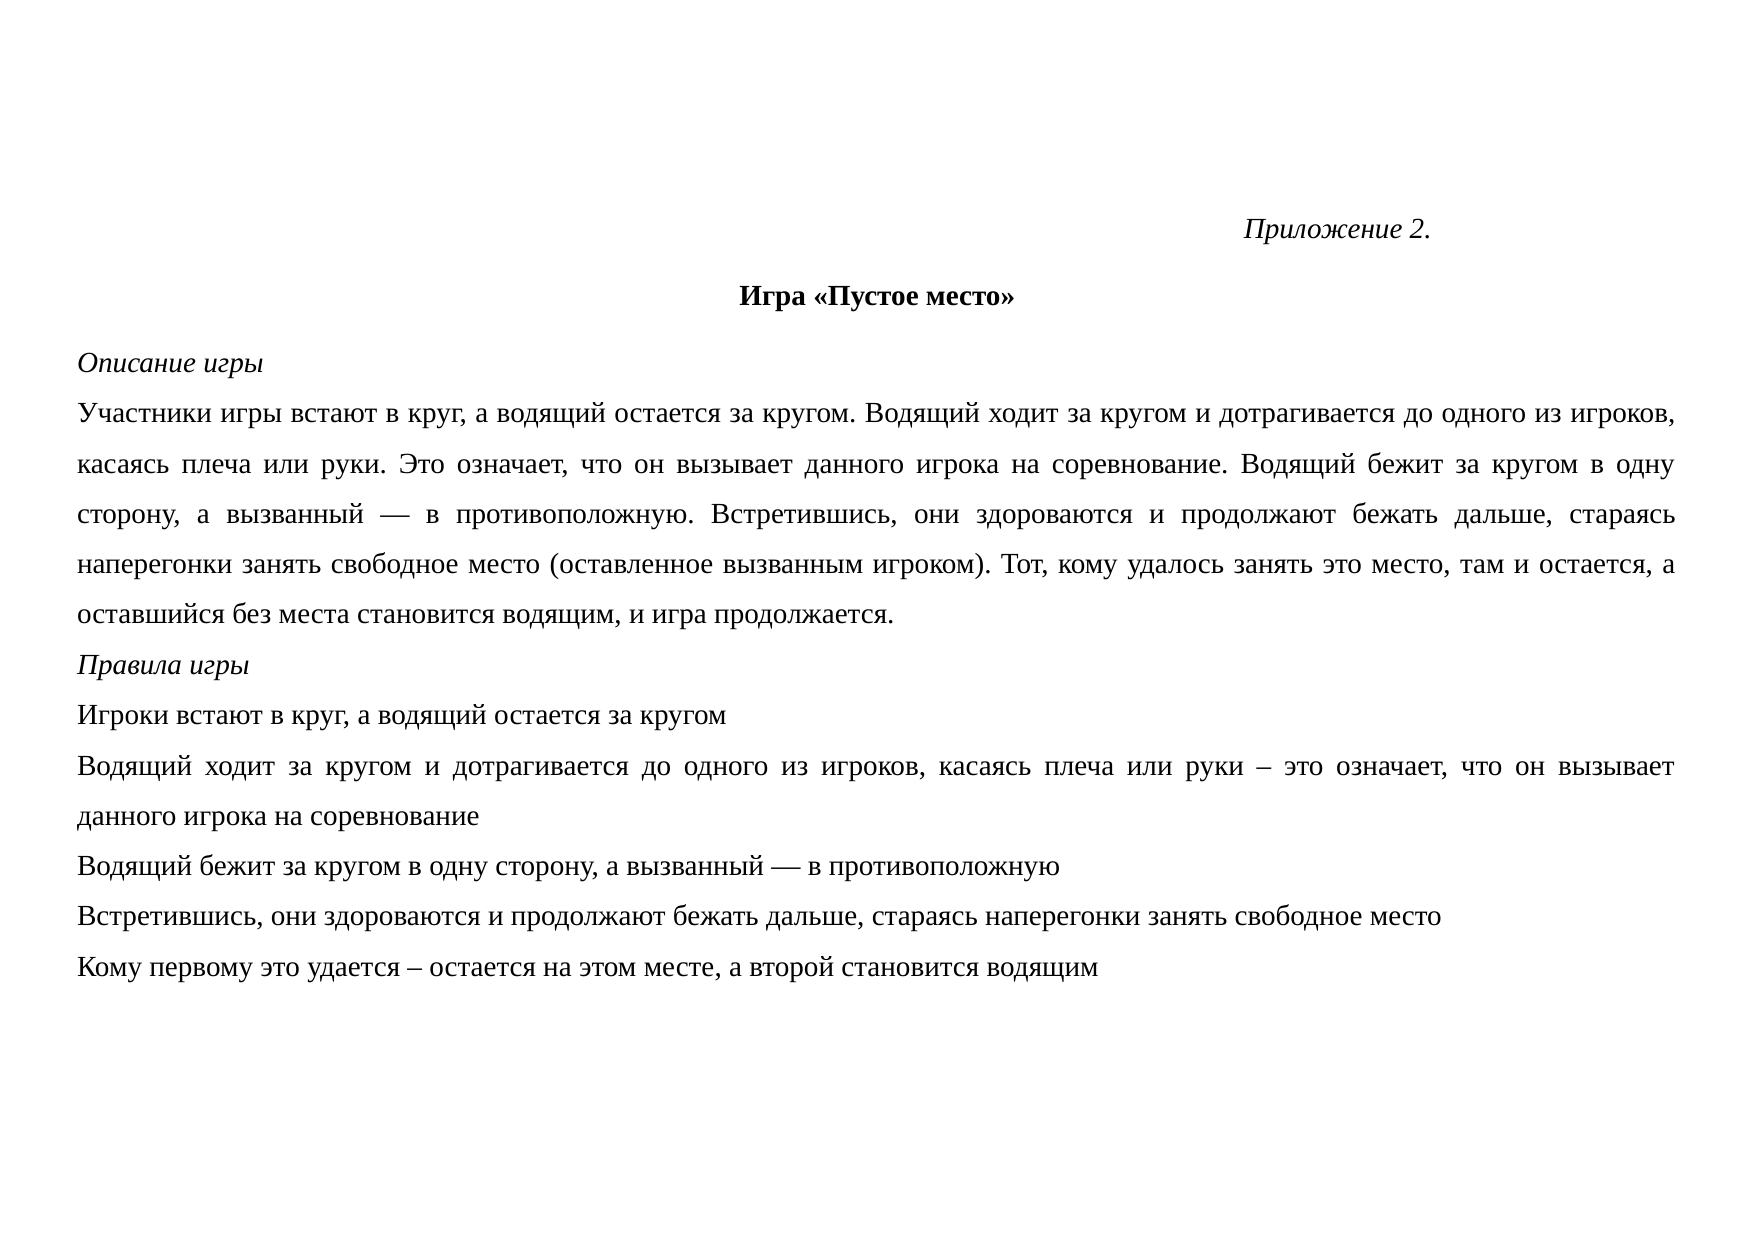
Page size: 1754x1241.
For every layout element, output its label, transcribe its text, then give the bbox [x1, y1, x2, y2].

text Участники игры встают в круг, а водящий остается за кругом. Водящий ходит за кругом и дотрагивается до одного из игроков, касаясь плеча или руки. Это означает, что он вызывает данного игрока на соревнование. Водящий бежит за кругом в одну сторону, а вызванный — в противоположную. Встретившись, они здороваются и продолжают бежать дальше, стараясь наперегонки занять свободное место (оставленное вызванным игроком). Тот, кому удалось занять это место, там и остается, а оставшийся без места становится водящим, и игра продолжается. [77, 395, 1677, 630]
text Встретившись, они здороваются и продолжают бежать дальше, стараясь наперегонки занять свободное место [77, 898, 1677, 932]
text Водящий бежит за кругом в одну сторону, а вызванный — в противоположную [77, 848, 1677, 882]
text Игра «Пустое место» [77, 278, 1677, 312]
text Описание игры [77, 345, 1677, 379]
text Игроки встают в круг, а водящий остается за кругом [77, 697, 1677, 731]
text Кому первому это удается – остается на этом месте, а второй становится водящим [77, 949, 1677, 982]
text Приложение 2. [77, 211, 1677, 244]
text Водящий ходит за кругом и дотрагивается до одного из игроков, касаясь плеча или руки – это означает, что он вызывает данного игрока на соревнование [77, 748, 1677, 831]
text Правила игры [77, 647, 1677, 681]
